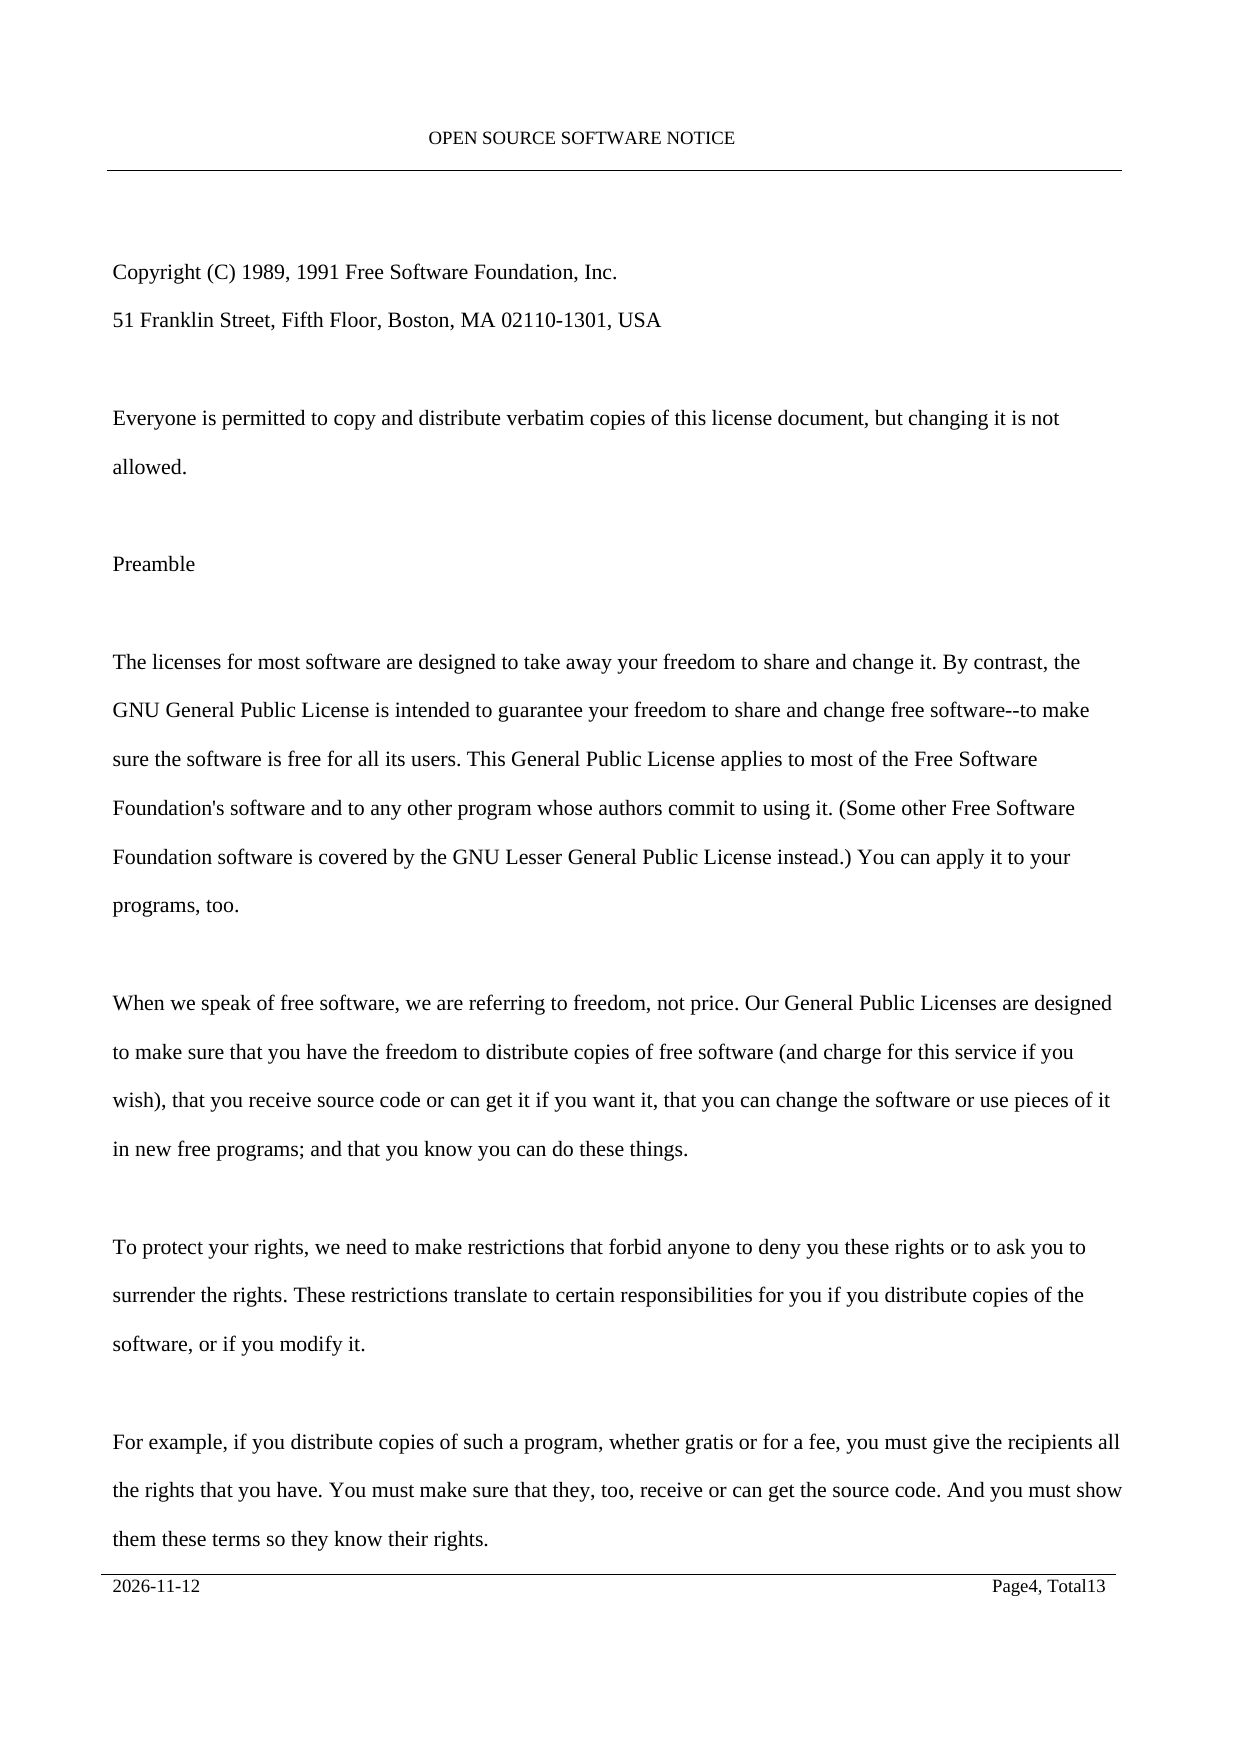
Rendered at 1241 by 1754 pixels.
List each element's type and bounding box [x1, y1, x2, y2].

text [112, 206, 1128, 1555]
